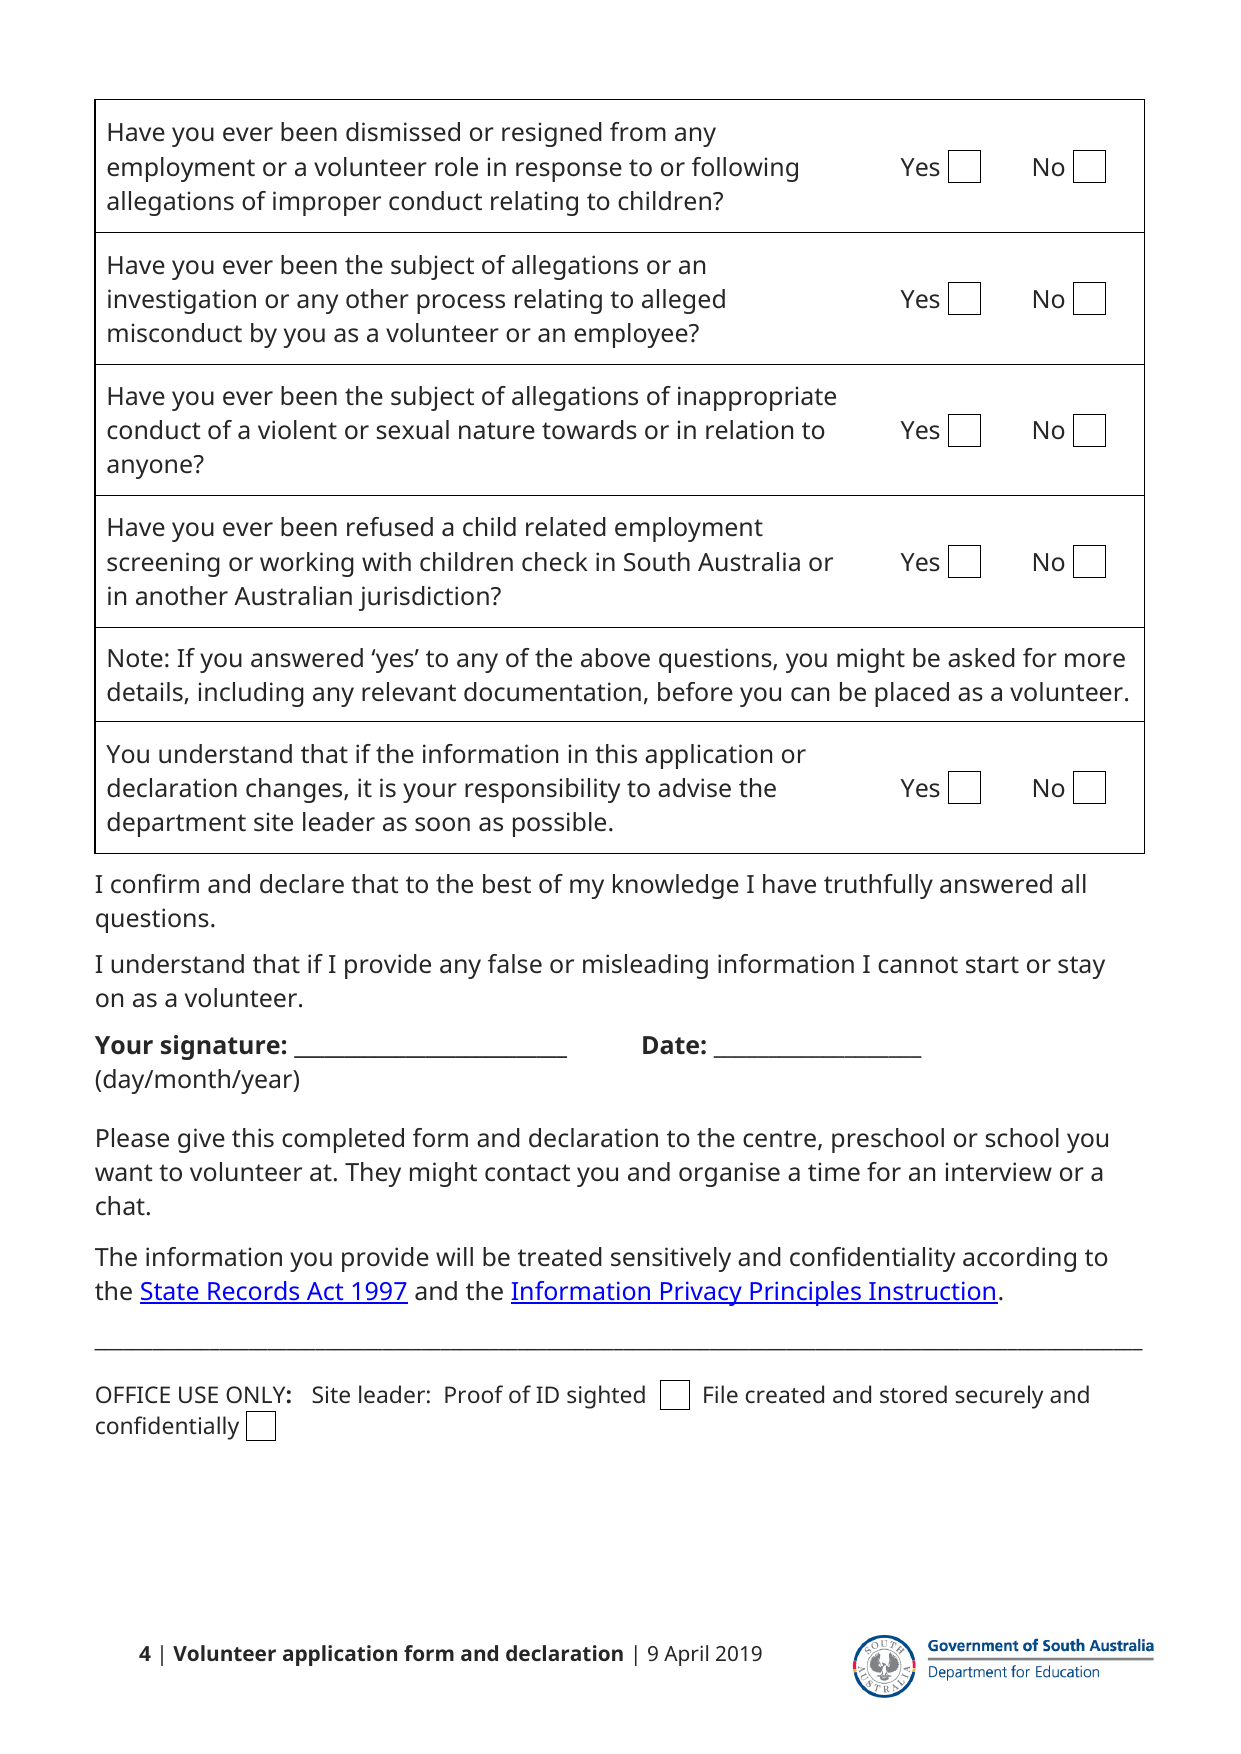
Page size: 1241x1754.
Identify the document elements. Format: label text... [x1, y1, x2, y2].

picture [837, 1626, 1166, 1704]
text Please give this completed form and declaration to the centre, preschool or school you want to volunteer at. They might contact you and organise a time for an interview or a chat. [94, 1121, 1119, 1223]
table_cell Yes No [899, 233, 1144, 364]
table_cell Have you ever been the subject of allegations or an investigation or any other process relating to alleged misconduct by you as a volunteer or an employee? [96, 233, 899, 364]
table_cell Yes No [899, 365, 1144, 494]
table_cell You understand that if the information in this application or declaration changes, it is your responsibility to advise the department site leader as soon as possible. [96, 722, 899, 853]
table_cell Yes No [899, 722, 1144, 853]
table_cell Yes No [899, 100, 1144, 232]
table_cell Yes No [899, 496, 1144, 627]
table_cell Have you ever been refused a child related employment screening or working with children check in South Australia or in another Australian jurisdiction? [96, 496, 899, 627]
text I confirm and declare that to the best of my knowledge I have truthfully answered all questions. [94, 866, 1119, 934]
table_cell Have you ever been dismissed or resigned from any employment or a volunteer role in response to or following allegations of improper conduct relating to children? [96, 100, 899, 232]
table_cell Note: If you answered ‘yes’ to any of the above questions, you might be asked for more details, including any relevant documentation, before you can be placed as a volunteer. [96, 628, 1144, 721]
text Your signature: Date: (day/month/year) [94, 1027, 1119, 1096]
text I understand that if I provide any false or misleading information I cannot start or stay on as a volunteer. [94, 947, 1119, 1015]
text The information you provide will be treated sensitively and confidentiality according to the State Records Act 1997 and the Information Privacy Principles Instruction. [94, 1239, 1146, 1308]
subtitle OFFICE USE ONLY: Site leader: Proof of ID sighted File created and stored securely and confidentially [94, 1379, 1119, 1442]
table_cell Have you ever been the subject of allegations of inappropriate conduct of a violent or sexual nature towards or in relation to anyone? [96, 365, 899, 494]
